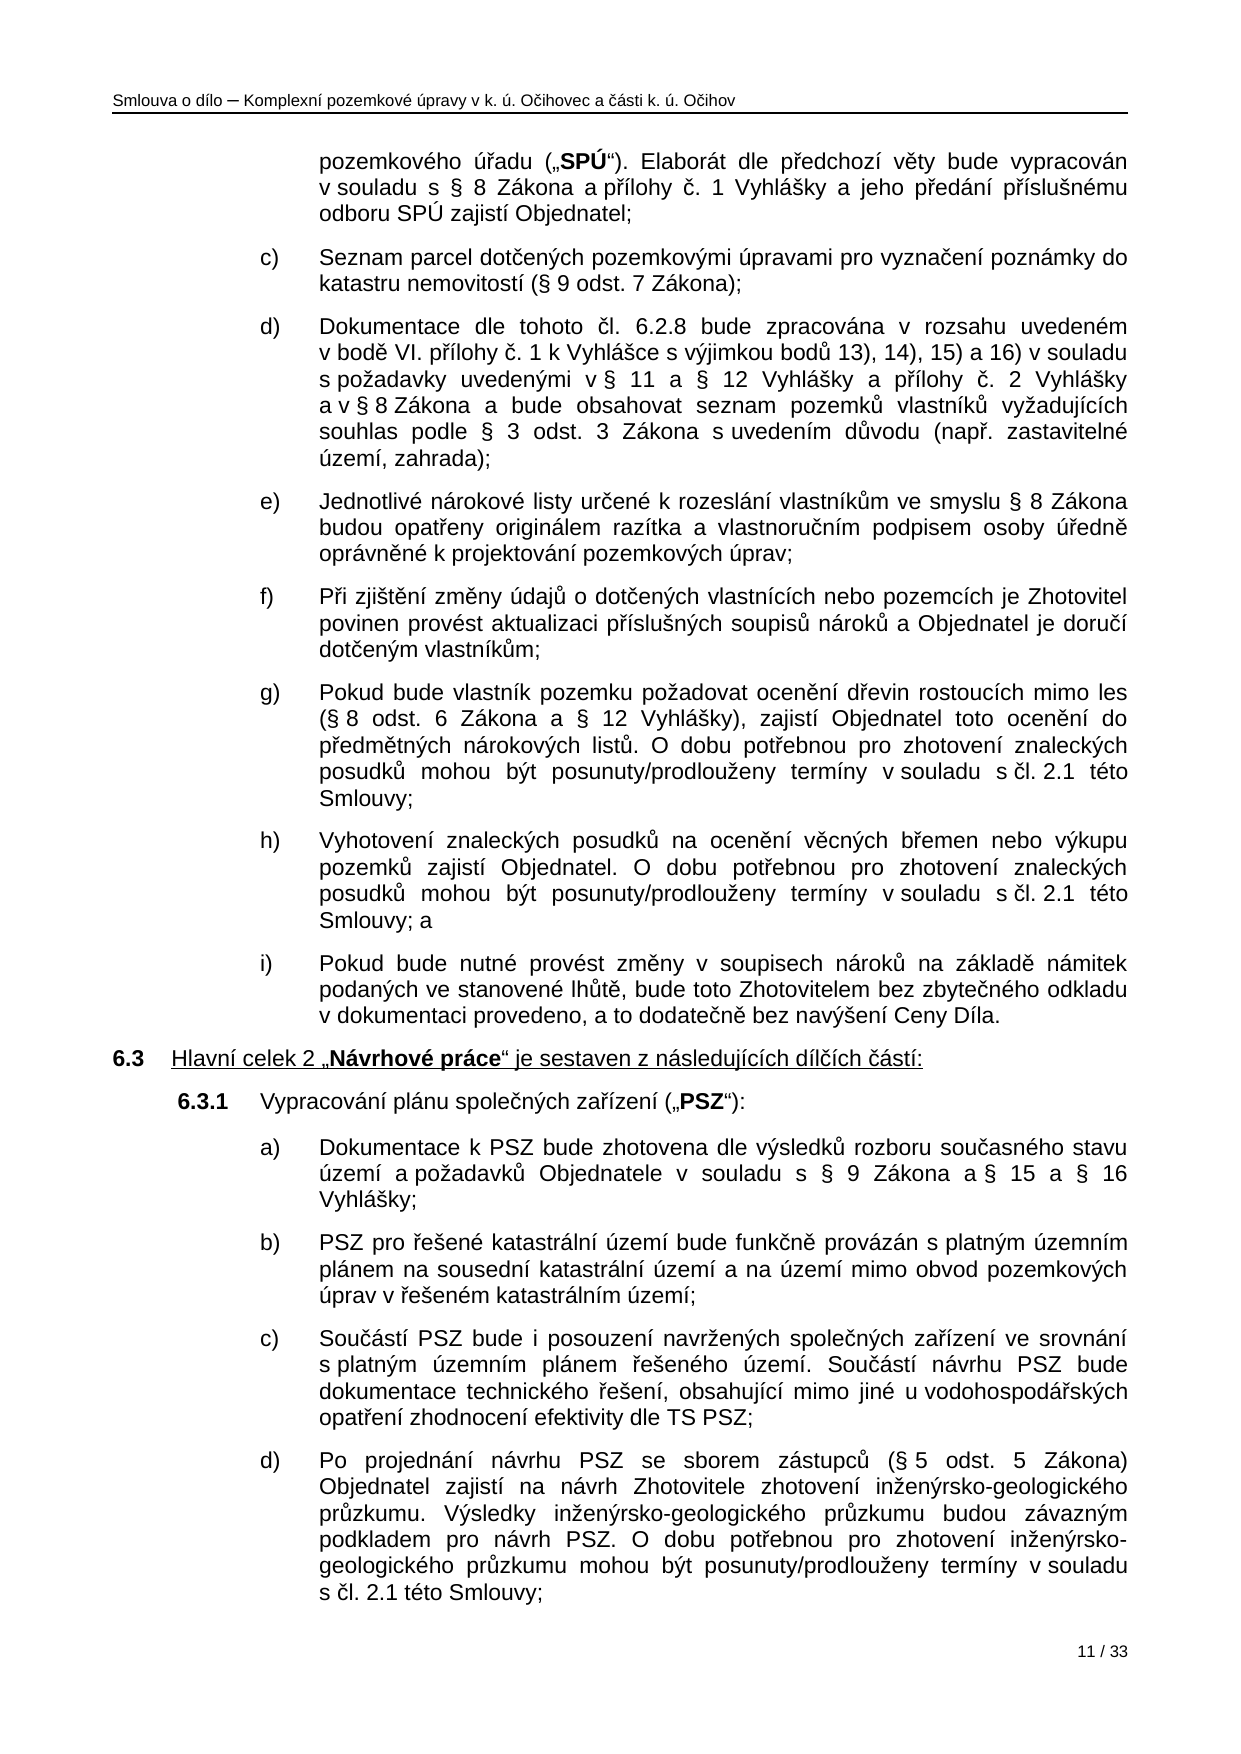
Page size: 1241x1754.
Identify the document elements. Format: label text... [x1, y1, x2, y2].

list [260, 148, 1128, 227]
list Po projednání návrhu PSZ se sborem zástupců (§ 5 odst. 5 Zákona) Objednatel zajistí na návrh Zhotovitele zhotovení inženýrsko-geologického průzkumu. Výsledky inženýrsko-geologického průzkumu budou závazným podkladem pro návrh PSZ. O dobu potřebnou pro zhotovení inženýrsko-geologického průzkumu mohou být posunuty/prodlouženy termíny v souladu s čl. 2.1 této Smlouvy; [260, 1447, 1128, 1605]
list PSZ pro řešené katastrální území bude funkčně provázán s platným územním plánem na sousední katastrální území a na území mimo obvod pozemkových úprav v řešeném katastrálním území; [260, 1229, 1128, 1308]
list Pokud bude vlastník pozemku požadovat ocenění dřevin rostoucích mimo les (§ 8 odst. 6 Zákona a § 12 Vyhlášky), zajistí Objednatel toto ocenění do předmětných nárokových listů. O dobu potřebnou pro zhotovení znaleckých posudků mohou být posunuty/prodlouženy termíny v souladu s čl. 2.1 této Smlouvy; [260, 679, 1128, 811]
text Vypracování plánu společných zařízení („PSZ“): [177, 1088, 1128, 1115]
list Seznam parcel dotčených pozemkovými úpravami pro vyznačení poznámky do katastru nemovitostí (§ 9 odst. 7 Zákona); [260, 243, 1128, 296]
list Vyhotovení znaleckých posudků na ocenění věcných břemen nebo výkupu pozemků zajistí Objednatel. O dobu potřebnou pro zhotovení znaleckých posudků mohou být posunuty/prodlouženy termíny v souladu s čl. 2.1 této Smlouvy; a [260, 827, 1128, 933]
list Dokumentace dle tohoto čl. 6.2.8 bude zpracována v rozsahu uvedeném v bodě VI. přílohy č. 1 k Vyhlášce s výjimkou bodů 13), 14), 15) a 16) v souladu s požadavky uvedenými v § 11 a § 12 Vyhlášky a přílohy č. 2 Vyhlášky a v § 8 Zákona a bude obsahovat seznam pozemků vlastníků vyžadujících souhlas podle § 3 odst. 3 Zákona s uvedením důvodu (např. zastavitelné území, zahrada); [260, 313, 1128, 471]
list Jednotlivé nárokové listy určené k rozeslání vlastníkům ve smyslu § 8 Zákona budou opatřeny originálem razítka a vlastnoručním podpisem osoby úředně oprávněné k projektování pozemkových úprav; [260, 488, 1128, 567]
list Při zjištění změny údajů o dotčených vlastnících nebo pozemcích je Zhotovitel povinen provést aktualizaci příslušných soupisů nároků a Objednatel je doručí dotčeným vlastníkům; [260, 583, 1128, 662]
text Hlavní celek 2 „Návrhové práce“ je sestaven z následujících dílčích částí: [112, 1045, 1128, 1072]
list Dokumentace k PSZ bude zhotovena dle výsledků rozboru současného stavu území a požadavků Objednatele v souladu s § 9 Zákona a § 15 a § 16 Vyhlášky; [260, 1133, 1128, 1212]
list Součástí PSZ bude i posouzení navržených společných zařízení ve srovnání s platným územním plánem řešeného území. Součástí návrhu PSZ bude dokumentace technického řešení, obsahující mimo jiné u vodohospodářských opatření zhodnocení efektivity dle TS PSZ; [260, 1325, 1128, 1430]
list Pokud bude nutné provést změny v soupisech nároků na základě námitek podaných ve stanovené lhůtě, bude toto Zhotovitelem bez zbytečného odkladu v dokumentaci provedeno, a to dodatečně bez navýšení Ceny Díla. [260, 949, 1128, 1029]
